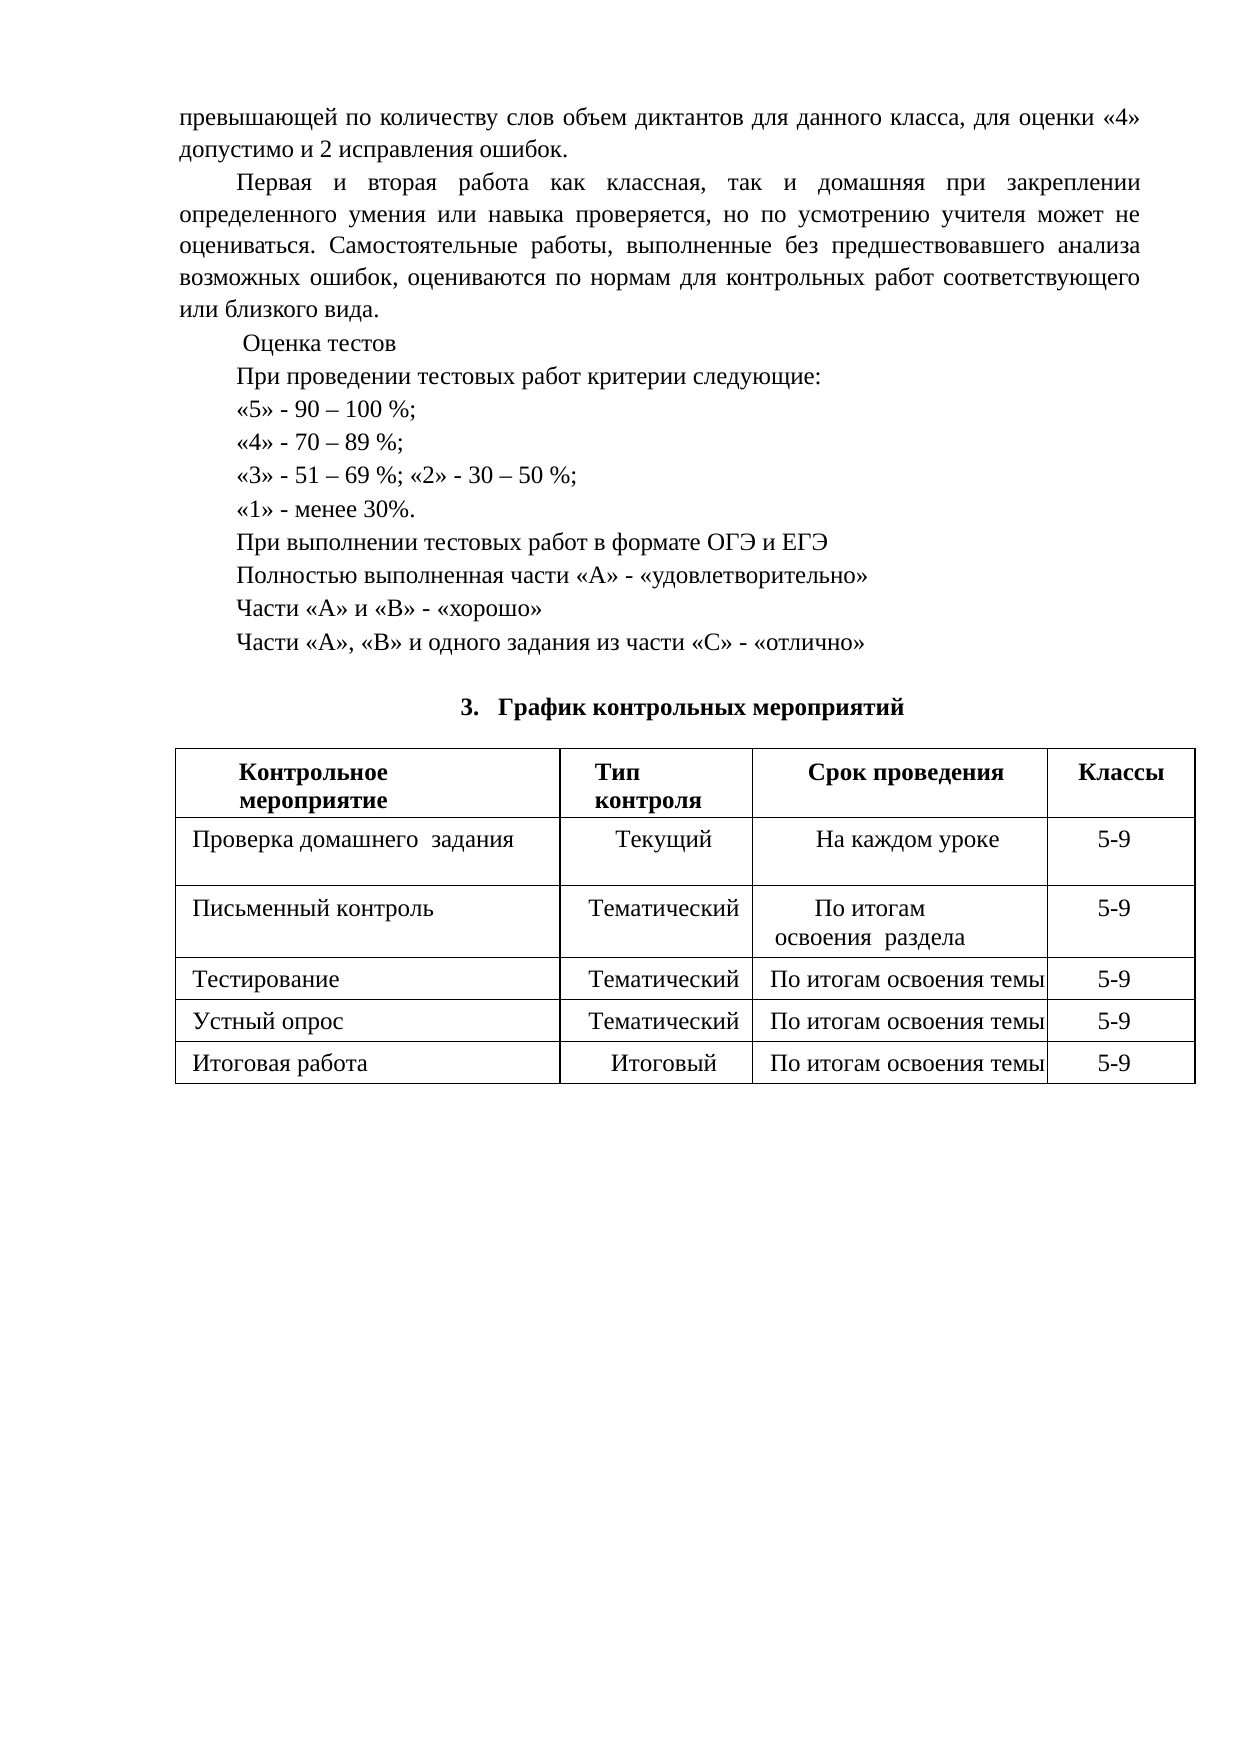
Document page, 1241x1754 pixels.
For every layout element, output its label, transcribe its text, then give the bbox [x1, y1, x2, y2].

table_cell Письменный контроль [176, 886, 559, 957]
table_cell По итогам освоения темы [753, 1000, 1047, 1041]
text Части «А», «В» и одного задания из части «С» - «отлично» [179, 627, 1141, 655]
text Оценка тестов [179, 328, 1141, 356]
table_cell 5-9 [1048, 958, 1194, 999]
table_header Тип контроля [561, 749, 752, 817]
table_header Классы [1048, 749, 1194, 817]
text При выполнении тестовых работ в формате ОГЭ и ЕГЭ [179, 527, 1141, 556]
list График контрольных мероприятий [213, 692, 1152, 721]
table_header Контрольное мероприятие [176, 749, 559, 817]
text Полностью выполненная части «А» - «удовлетворительно» [179, 560, 1141, 589]
table_cell На каждом уроке [753, 818, 1047, 885]
text «3» - 51 – 69 %; «2» - 30 – 50 %; [179, 461, 1141, 489]
table_header Срок проведения [753, 749, 1047, 817]
table_cell По итогам освоения темы [753, 1042, 1047, 1082]
text Первая и вторая работа как классная, так и домашняя при закреплении определенного умения или навыка проверяется, но по усмотрению учителя может не оцениваться. Самостоятельные работы, выполненные без предшествовавшего анализа возможных ошибок, оцениваются по нормам для контрольных работ соответствующего или близкого вида. [179, 167, 1141, 323]
text «4» - 70 – 89 %; [179, 427, 1141, 456]
table_cell Проверка домашнего задания [176, 818, 559, 885]
table_cell Устный опрос [176, 1000, 559, 1041]
table_cell Тематический [561, 1000, 752, 1041]
table_cell Текущий [561, 818, 752, 885]
table_cell Итоговый [561, 1042, 752, 1082]
table_cell Итоговая работа [176, 1042, 559, 1082]
text При проведении тестовых работ критерии следующие: [179, 361, 1141, 389]
table_cell 5-9 [1048, 1000, 1194, 1041]
text Части «А» и «В» - «хорошо» [179, 593, 1141, 622]
table_cell 5-9 [1048, 818, 1194, 885]
table_cell 5-9 [1048, 1042, 1194, 1082]
text «1» - менее 30%. [179, 494, 1141, 522]
text «5» - 90 – 100 %; [179, 394, 1141, 423]
table_cell 5-9 [1048, 886, 1194, 957]
table_cell По итогам освоения темы [753, 958, 1047, 999]
table_cell Тематический [561, 958, 752, 999]
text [179, 102, 1141, 162]
table_cell Тематический [561, 886, 752, 957]
table_cell Тестирование [176, 958, 559, 999]
table_cell По итогам освоения раздела [753, 886, 1047, 957]
